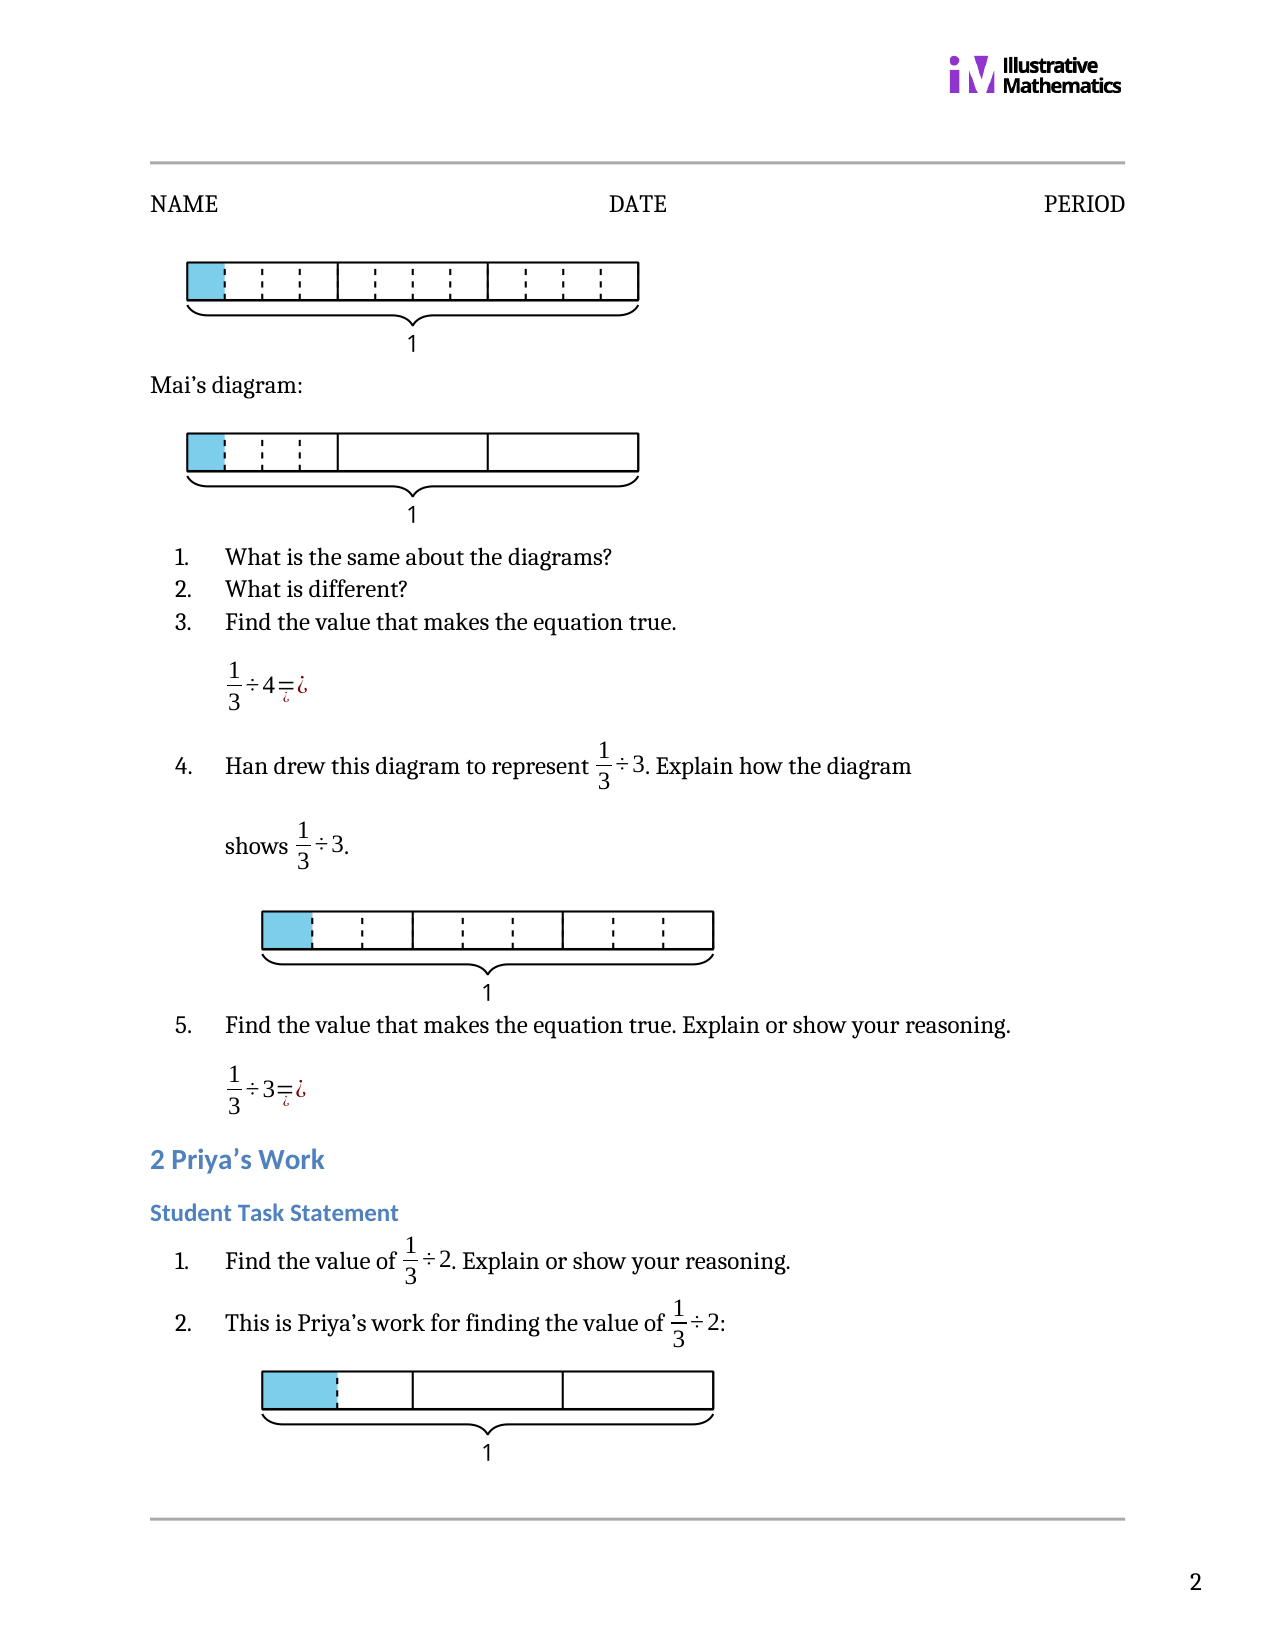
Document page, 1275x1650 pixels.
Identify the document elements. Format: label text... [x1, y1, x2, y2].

list What is the same about the diagrams? [175, 542, 1125, 571]
text Mai’s diagram: [150, 371, 1125, 400]
subtitle Student Task Statement [150, 1197, 1125, 1228]
list Find the value of . Explain or show your reasoning. [175, 1232, 1125, 1291]
list Find the value that makes the equation true. [175, 607, 1125, 636]
picture [168, 247, 657, 353]
picture [949, 55, 1121, 93]
subtitle 2 Priya’s Work [150, 1141, 1125, 1176]
list What is different? [175, 575, 1125, 604]
list Find the value that makes the equation true. Explain or show your reasoning. [175, 1011, 1125, 1040]
picture [243, 896, 732, 1002]
picture [168, 418, 657, 524]
picture [243, 1357, 732, 1462]
list shows . [175, 817, 1125, 876]
list This is Priya’s work for finding the value of : [175, 1294, 1125, 1353]
list Han drew this diagram to represent . Explain how the diagram [175, 737, 1125, 796]
